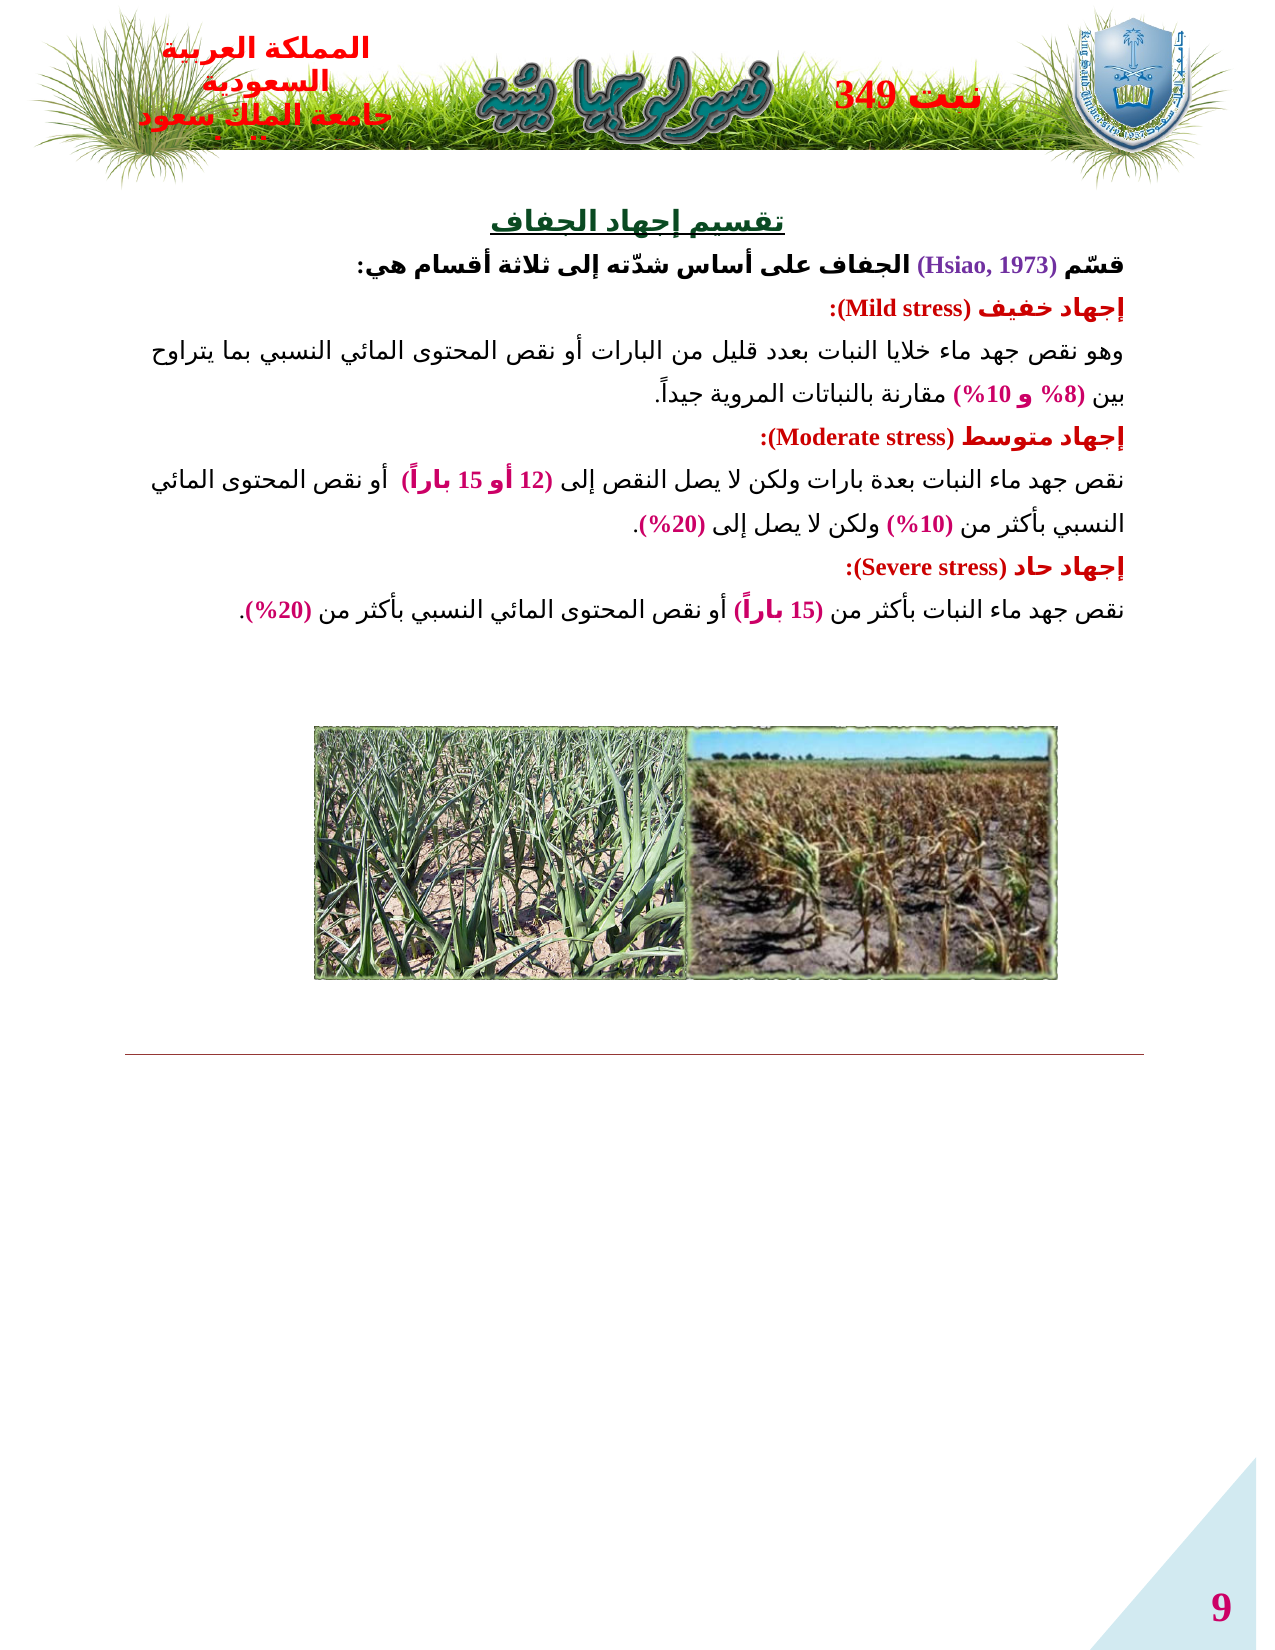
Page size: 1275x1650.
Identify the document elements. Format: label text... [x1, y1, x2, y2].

text قسّم (Hsiao, 1973) الجفاف على أساس شدّته إلى ثلاثة أقسام هي: [150, 250, 1125, 279]
text وهو نقص جهد ماء خلايا النبات بعدد قليل من البارات أو نقص المحتوى المائي النسبي بما يتراوح بين (8% و 10%) مقارنة بالنباتات المروية جيداً. [150, 336, 1125, 408]
text إجهاد حاد (Severe stress): [150, 552, 1125, 581]
text نقص جهد ماء النبات بأكثر من (15 باراً) أو نقص المحتوى المائي النسبي بأكثر من (20%). [150, 595, 1125, 624]
picture [26, 5, 1235, 191]
text تقسيم إجهاد الجفاف [150, 204, 1125, 237]
text نقص جهد ماء النبات بعدة بارات ولكن لا يصل النقص إلى (12 أو 15 باراً) أو نقص المحتوى المائي النسبي بأكثر من (10%) ولكن لا يصل إلى (20%). [150, 466, 1125, 537]
text إجهاد متوسط (Moderate stress): [150, 422, 1125, 451]
picture [324, 50, 335, 54]
picture [314, 726, 1058, 980]
text إجهاد خفيف (Mild stress): [150, 293, 1125, 322]
